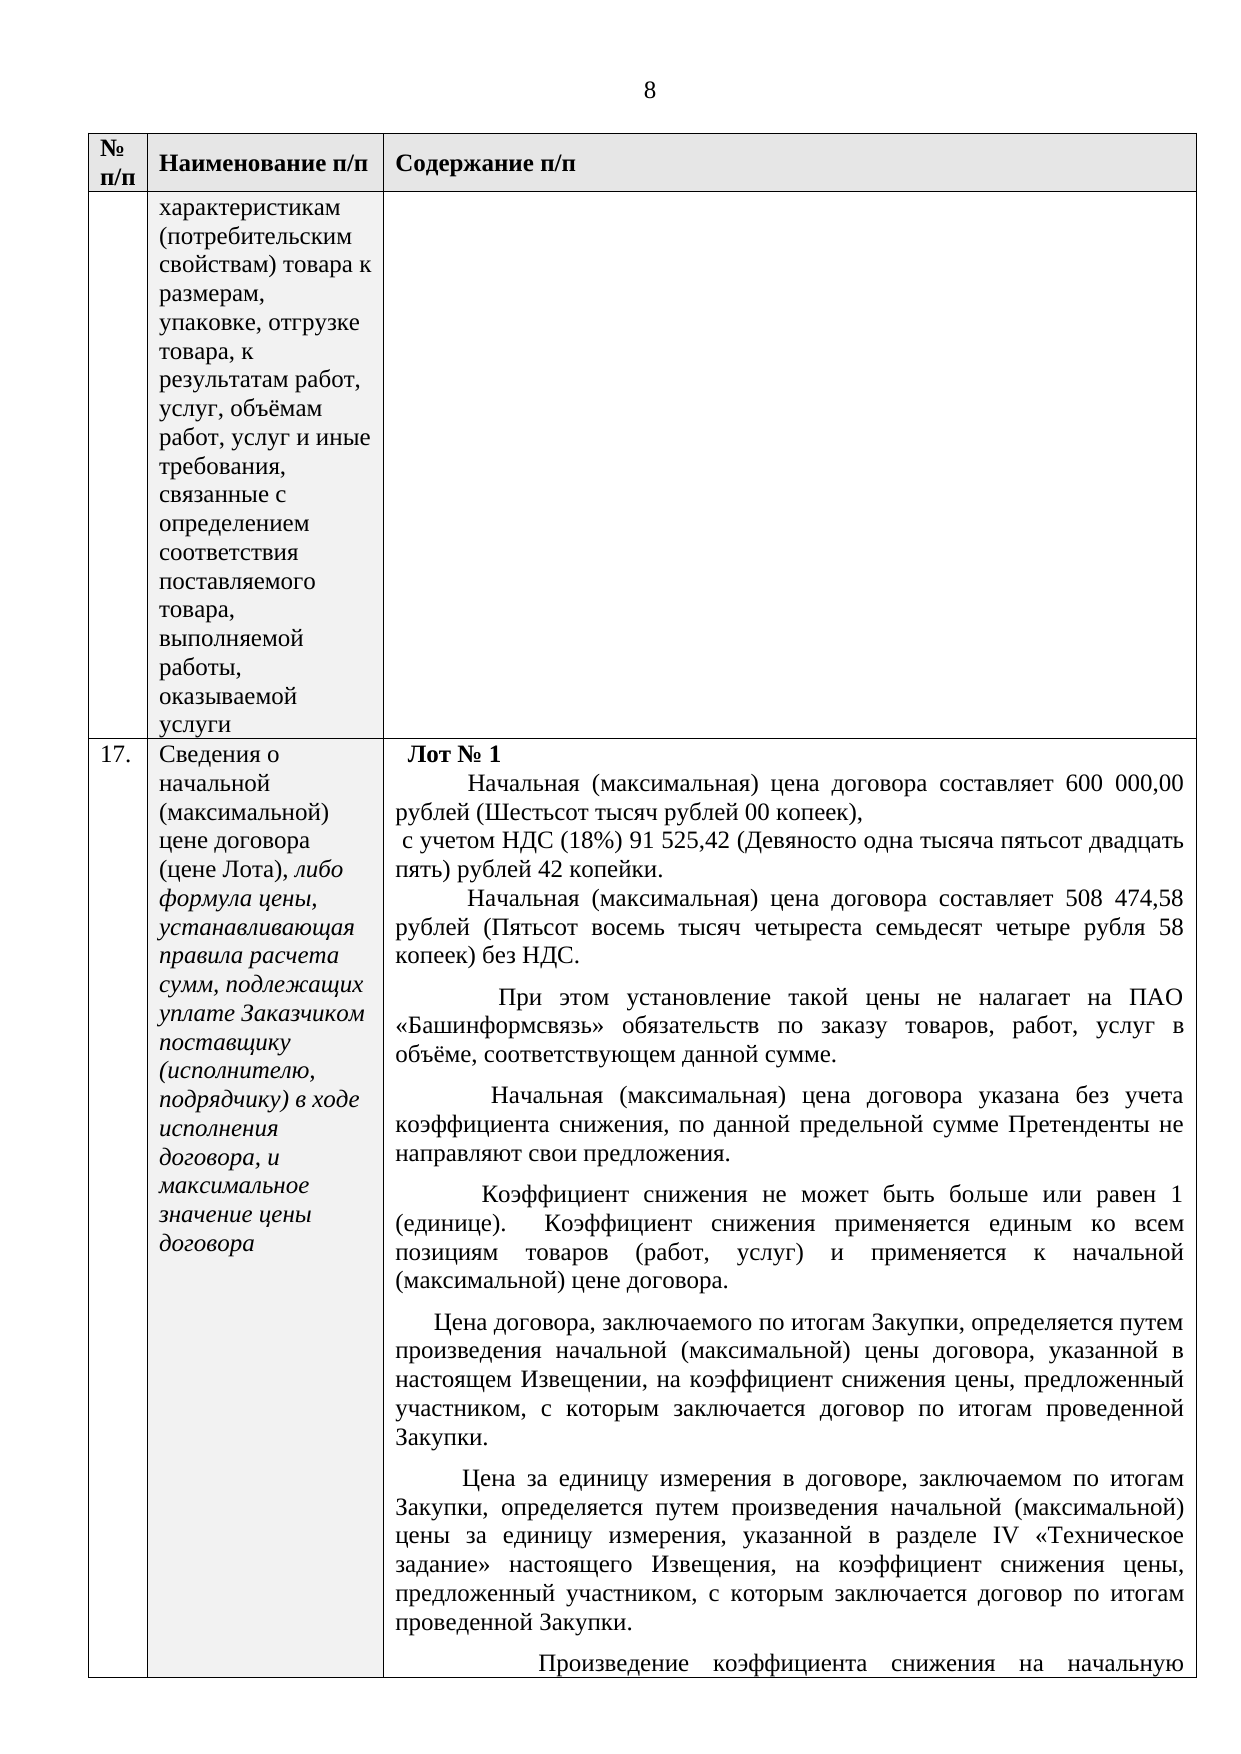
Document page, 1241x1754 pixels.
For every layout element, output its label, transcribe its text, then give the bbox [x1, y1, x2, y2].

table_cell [384, 192, 1196, 738]
table_cell [89, 192, 147, 738]
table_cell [148, 192, 383, 738]
table_header Наименование п/п [148, 134, 383, 191]
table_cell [384, 739, 1196, 1677]
table_header Содержание п/п [384, 134, 1196, 191]
table_cell [89, 739, 147, 1677]
table_header № п/п [89, 134, 147, 191]
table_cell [148, 739, 383, 1677]
